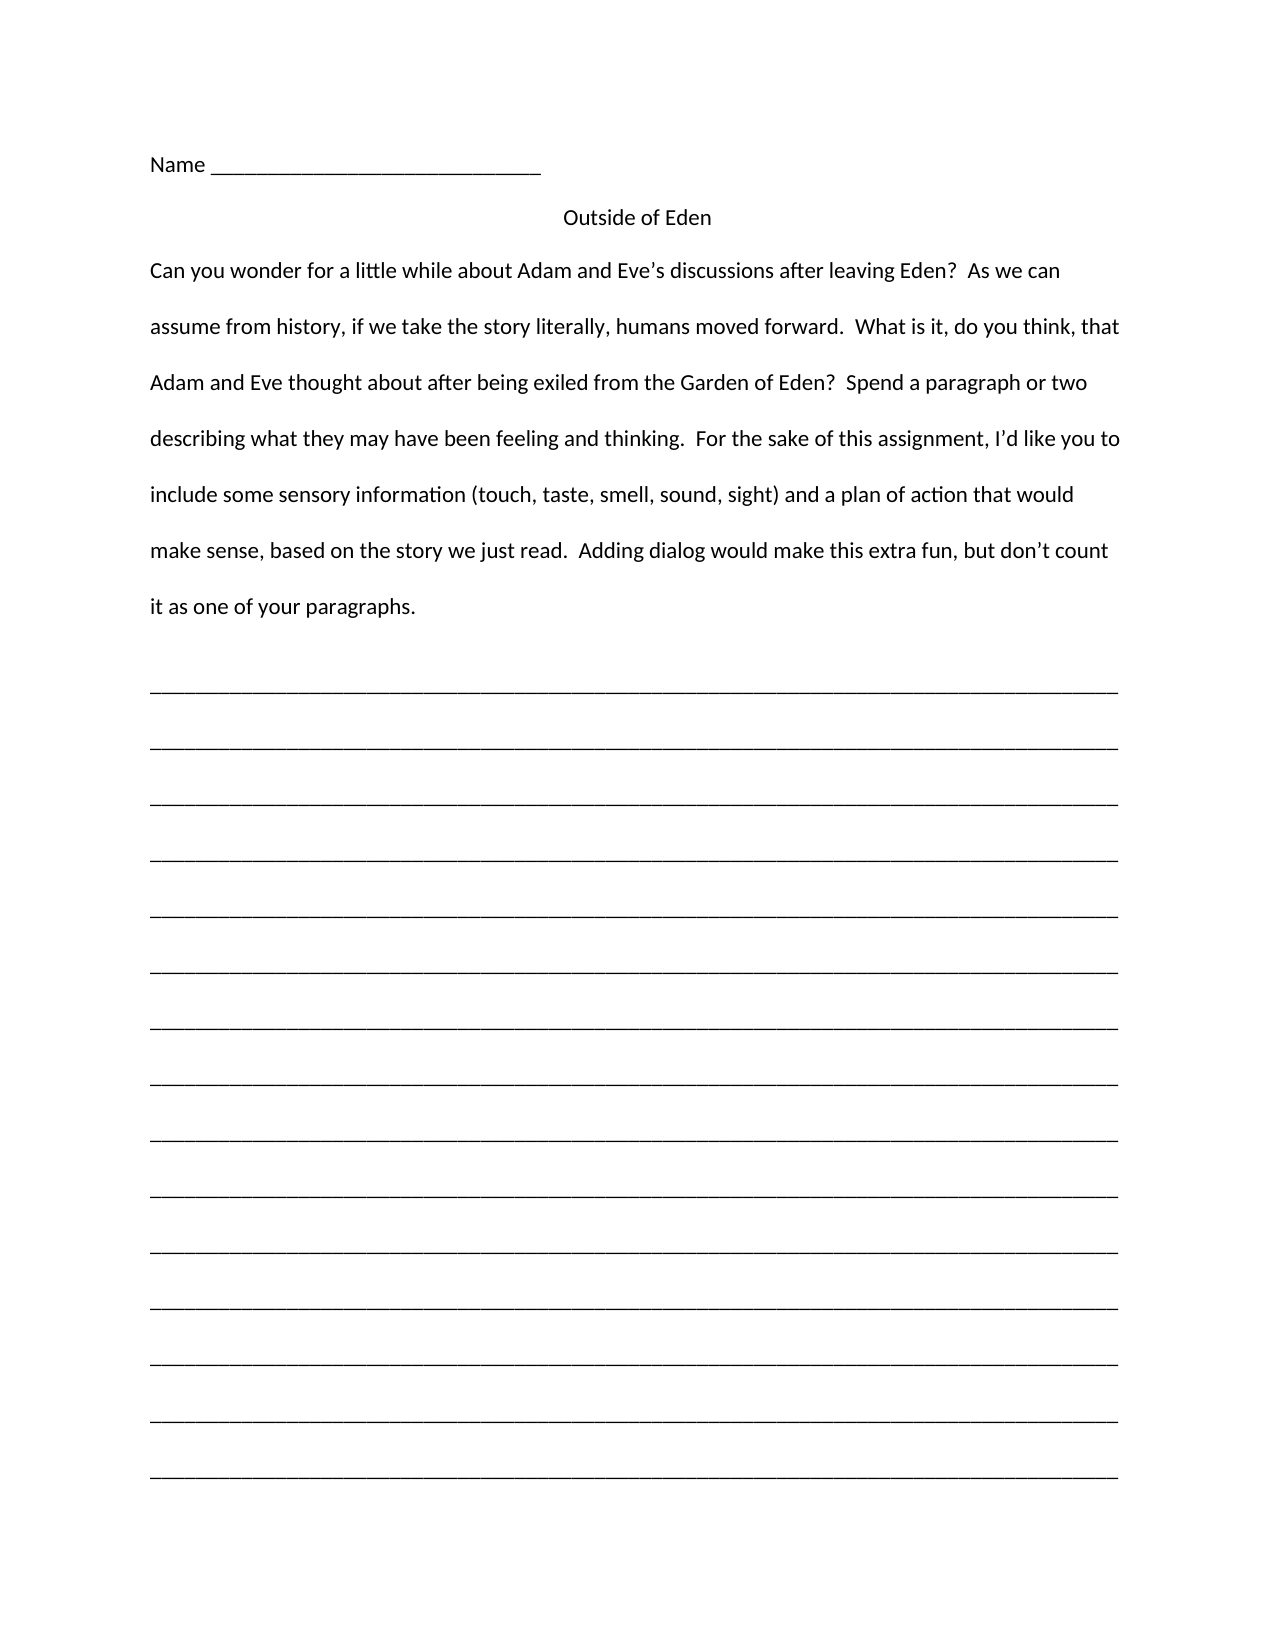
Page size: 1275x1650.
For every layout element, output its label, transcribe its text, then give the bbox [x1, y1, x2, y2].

text Name _____________________________ [150, 150, 1125, 178]
text Outside of Eden [150, 203, 1125, 231]
text Can you wonder for a little while about Adam and Eve’s discussions after leaving Eden? As we can assume from history, if we take the story literally, humans moved forward. What is it, do you think, that Adam and Eve thought about after being exiled from the Garden of Eden? Spend a paragraph or two describing what they may have been feeling and thinking. For the sake of this assignment, I’d like you to include some sensory information (touch, taste, smell, sound, sight) and a plan of action that would make sense, based on the story we just read. Adding dialog would make this extra fun, but don’t count it as one of your paragraphs. [150, 256, 1125, 620]
text ___________________________________________________________________________________________________________________________________________________________________________________________________________________________________________________________________________________________________________________________________________________________________________________________________________________________________________________________________________________________________________________________________________________________________________________________________________________________________________________________________________________________________________________________________________________________________________________________________________________________________________________________________________________________________________________________________________________________________________________________________________________________________________________________________________________________________________________________________________________________________________________________________________________________________________________________________________________________________________________________ [150, 669, 1125, 1482]
